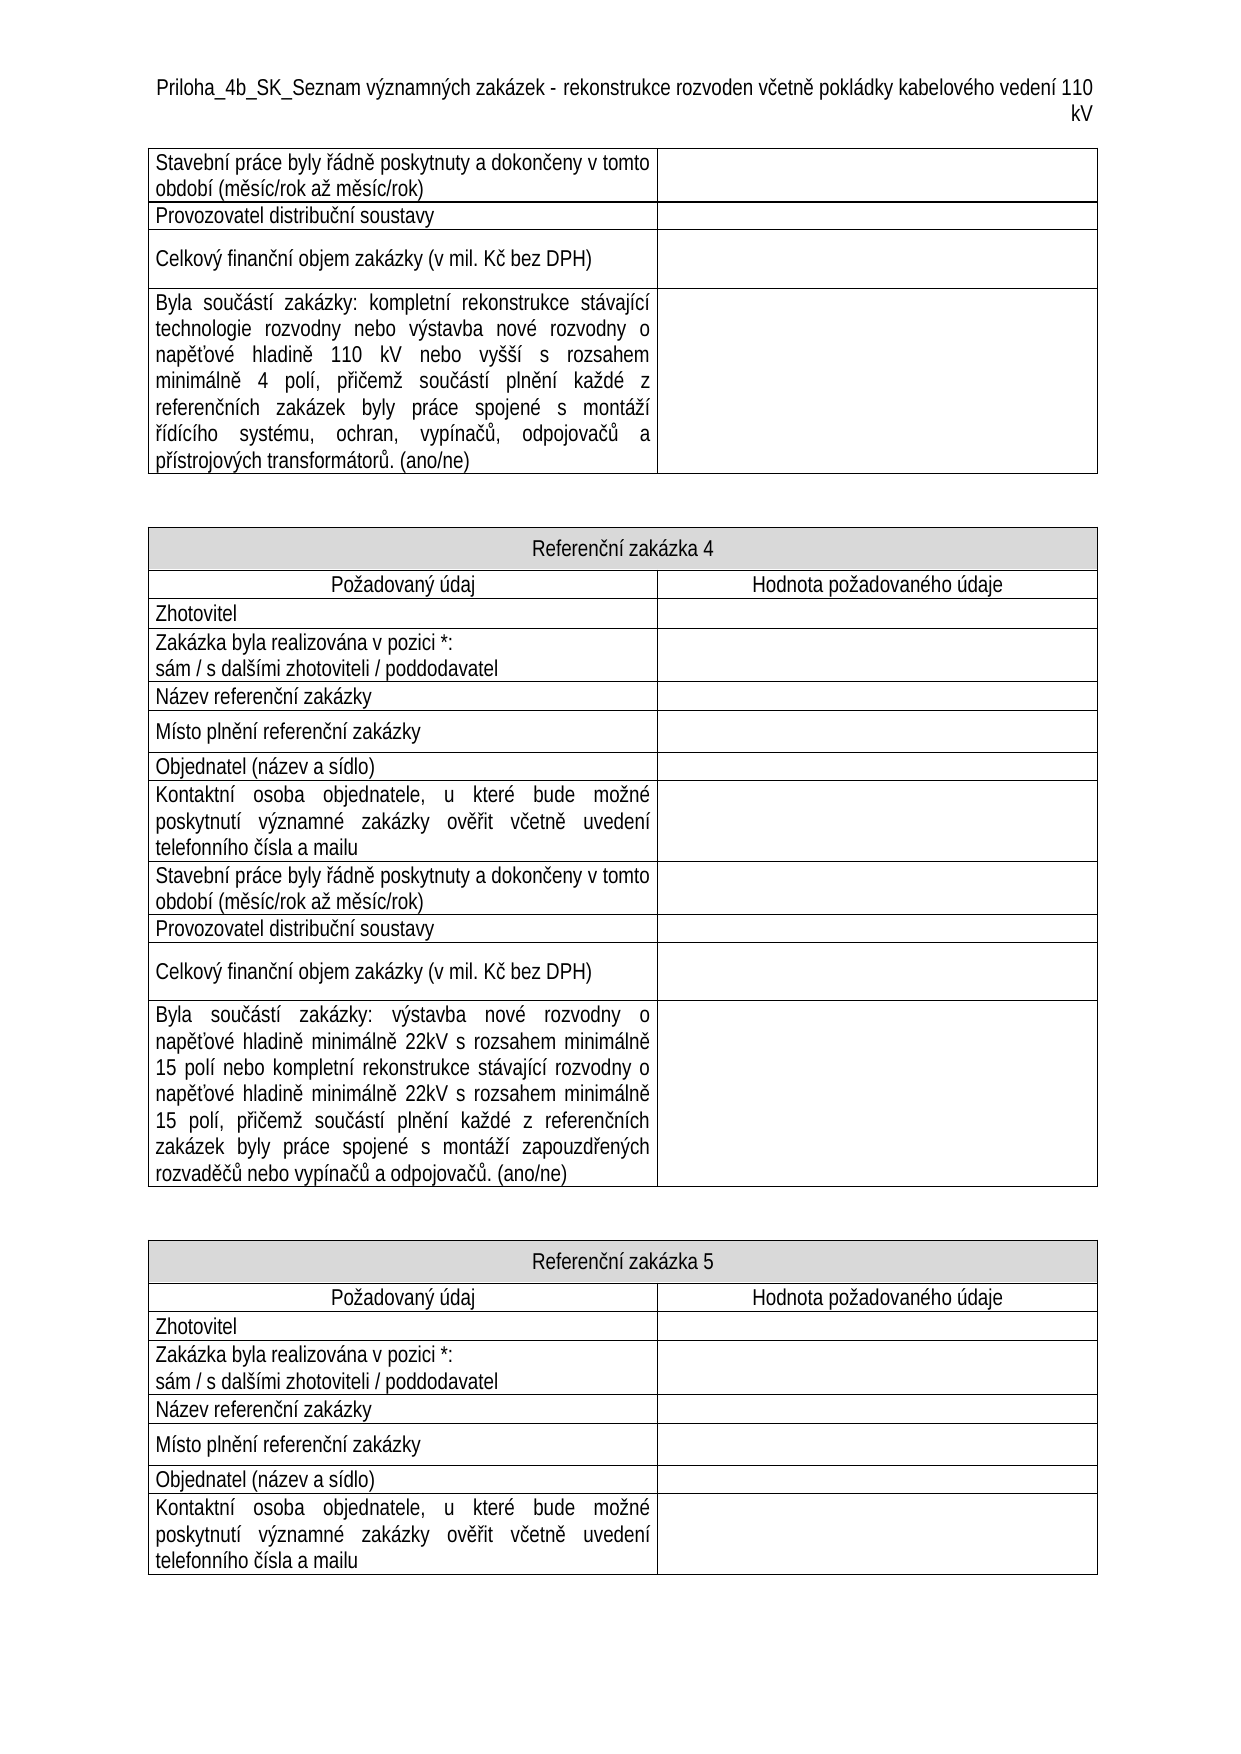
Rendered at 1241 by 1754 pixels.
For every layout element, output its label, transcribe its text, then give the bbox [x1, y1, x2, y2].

table_cell Zhotovitel [149, 599, 657, 627]
table_cell [658, 230, 1097, 287]
table_cell Objednatel (název a sídlo) [149, 753, 657, 780]
table_cell Zhotovitel [149, 1312, 657, 1340]
table_cell [658, 1466, 1097, 1493]
table_cell [658, 289, 1097, 473]
table_cell [658, 781, 1097, 861]
table_cell Kontaktní osoba objednatele, u které bude možné poskytnutí významné zakázky ověřit včetně uvedení telefonního čísla a mailu [149, 781, 657, 861]
table_cell [658, 943, 1097, 1000]
table_cell Název referenční zakázky [149, 1395, 657, 1423]
table_cell [658, 1494, 1097, 1573]
table_cell Objednatel (název a sídlo) [149, 1466, 657, 1493]
table_cell [658, 711, 1097, 752]
table_cell Název referenční zakázky [149, 682, 657, 710]
table_cell Provozovatel distribuční soustavy [149, 915, 657, 942]
table_cell [658, 629, 1097, 681]
table_cell [658, 203, 1097, 229]
table_header Referenční zakázka 5 [149, 1241, 1097, 1282]
table_cell [658, 682, 1097, 710]
table_cell Kontaktní osoba objednatele, u které bude možné poskytnutí významné zakázky ověřit včetně uvedení telefonního čísla a mailu [149, 1494, 657, 1573]
table_cell Zakázka byla realizována v pozici *: sám / s dalšími zhotoviteli / poddodavatel [149, 1341, 657, 1394]
table_cell [658, 1424, 1097, 1464]
table_cell Hodnota požadovaného údaje [658, 571, 1097, 598]
table_header Referenční zakázka 4 [149, 528, 1097, 569]
table_cell Byla součástí zakázky: výstavba nové rozvodny o napěťové hladině minimálně 22kV s rozsahem minimálně 15 polí nebo kompletní rekonstrukce stávající rozvodny o napěťové hladině minimálně 22kV s rozsahem minimálně 15 polí, přičemž součástí plnění každé z referenčních zakázek byly práce spojené s montáží zapouzdřených rozvaděčů nebo vypínačů a odpojovačů. (ano/ne) [149, 1001, 657, 1186]
table_cell Byla součástí zakázky: kompletní rekonstrukce stávající technologie rozvodny nebo výstavba nové rozvodny o napěťové hladině 110 kV nebo vyšší s rozsahem minimálně 4 polí, přičemž součástí plnění každé z referenčních zakázek byly práce spojené s montáží řídícího systému, ochran, vypínačů, odpojovačů a přístrojových transformátorů. (ano/ne) [149, 289, 657, 473]
table_cell [658, 1312, 1097, 1340]
table_cell Celkový finanční objem zakázky (v mil. Kč bez DPH) [149, 230, 657, 287]
table_cell Celkový finanční objem zakázky (v mil. Kč bez DPH) [149, 943, 657, 1000]
table_cell [658, 862, 1097, 914]
table_cell [658, 915, 1097, 942]
table_cell [658, 1001, 1097, 1186]
table_cell Místo plnění referenční zakázky [149, 1424, 657, 1464]
table_cell Stavební práce byly řádně poskytnuty a dokončeny v tomto období (měsíc/rok až měsíc/rok) [149, 862, 657, 914]
table_cell [658, 1341, 1097, 1394]
table_cell Místo plnění referenční zakázky [149, 711, 657, 752]
table_cell [658, 1395, 1097, 1423]
table_cell [658, 599, 1097, 627]
table_cell [658, 149, 1097, 201]
table_cell Požadovaný údaj [149, 571, 657, 598]
table_cell Požadovaný údaj [149, 1284, 657, 1311]
table_cell Hodnota požadovaného údaje [658, 1284, 1097, 1311]
table_cell Provozovatel distribuční soustavy [149, 203, 657, 229]
table_cell Zakázka byla realizována v pozici *: sám / s dalšími zhotoviteli / poddodavatel [149, 629, 657, 681]
table_cell Stavební práce byly řádně poskytnuty a dokončeny v tomto období (měsíc/rok až měsíc/rok) [149, 149, 657, 201]
table_cell [658, 753, 1097, 780]
